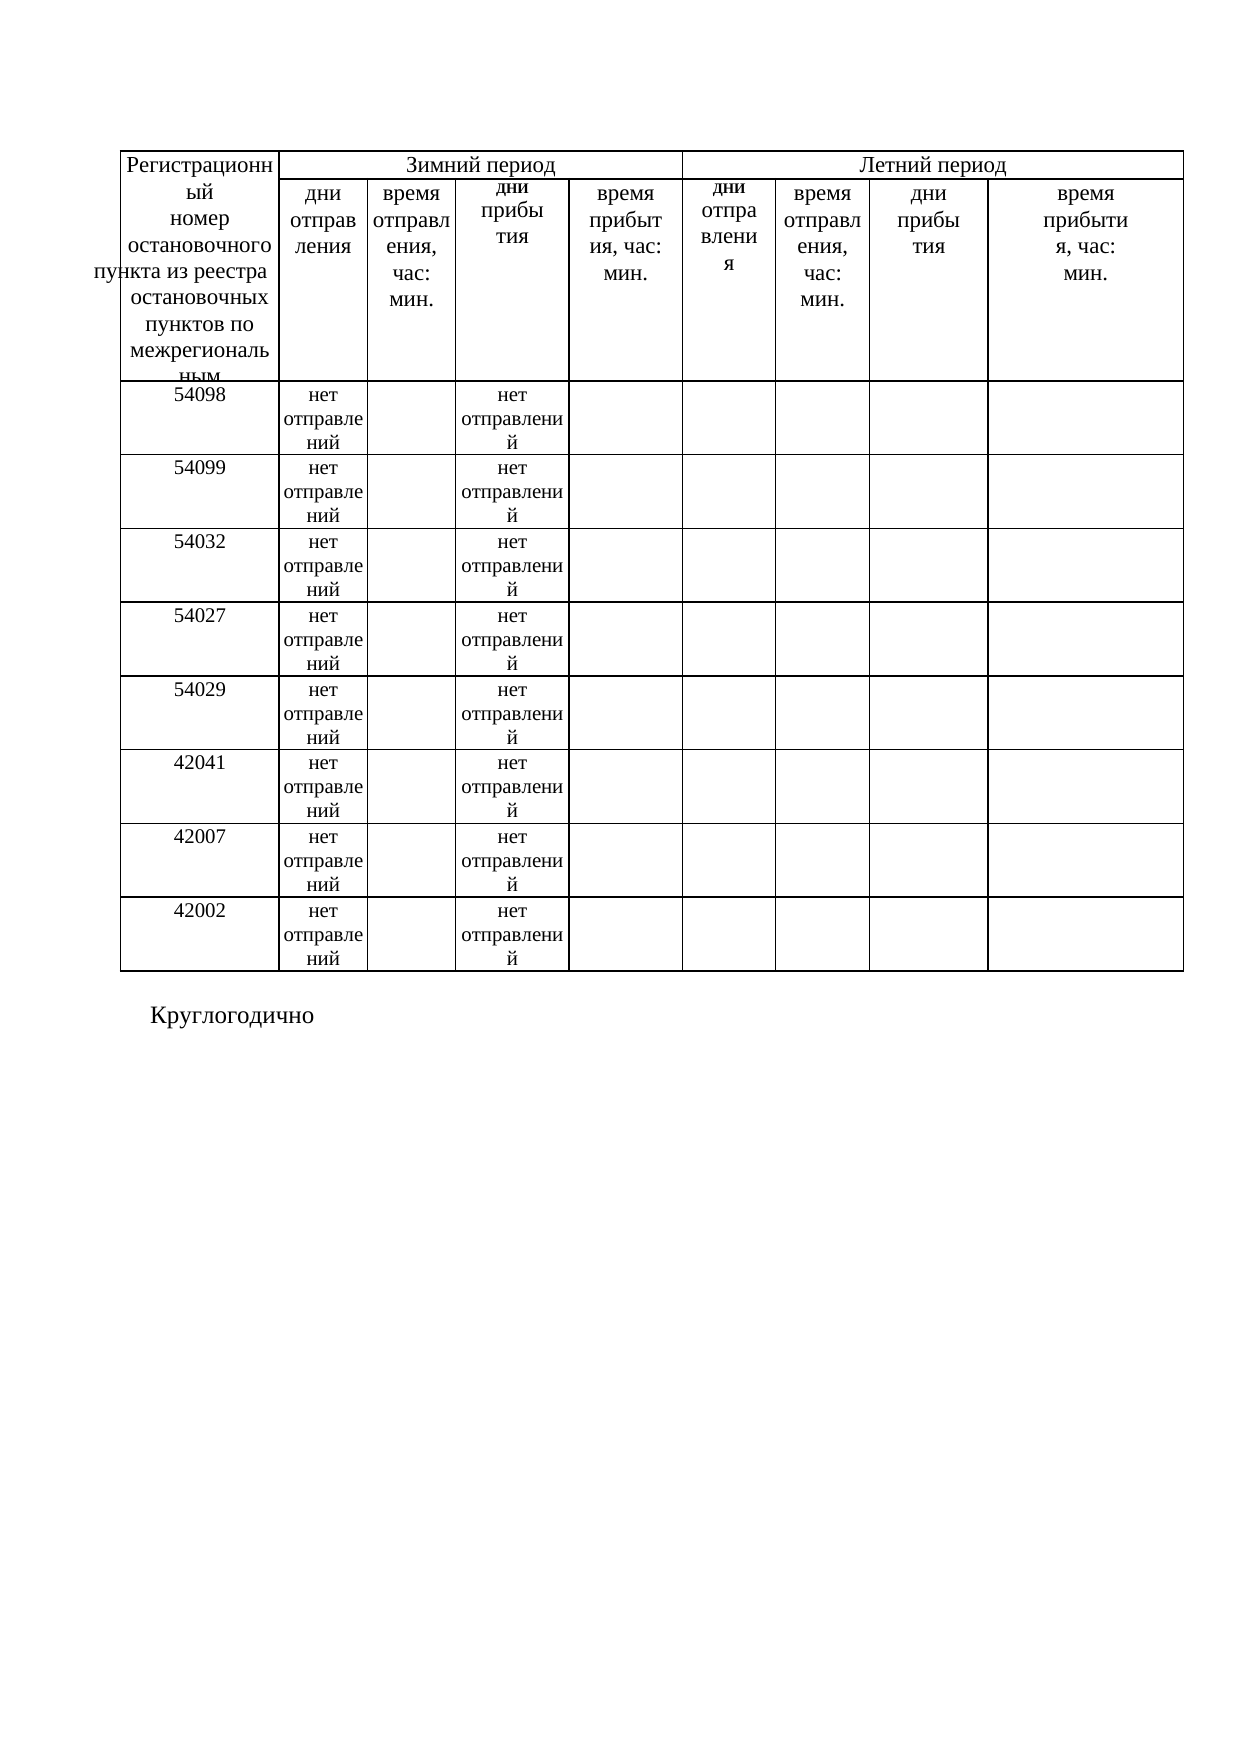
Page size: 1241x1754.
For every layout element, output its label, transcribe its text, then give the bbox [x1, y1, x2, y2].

table_cell 54029 [121, 677, 278, 749]
table_cell [776, 529, 869, 601]
table_cell [989, 455, 1183, 527]
table_cell [776, 603, 869, 675]
table_cell [368, 898, 455, 970]
table_cell нет отправлений [456, 750, 568, 822]
table_cell [870, 750, 987, 822]
table_cell нет отправлений [280, 750, 367, 822]
table_cell [368, 382, 455, 454]
table_cell [870, 455, 987, 527]
table_cell [570, 750, 682, 822]
table_cell 42007 [121, 824, 278, 896]
table_cell [870, 382, 987, 454]
table_cell [570, 455, 682, 527]
text Круглогодично [150, 1000, 1090, 1029]
table_cell [989, 529, 1183, 601]
table_cell нет отправлений [280, 677, 367, 749]
table_cell [570, 898, 682, 970]
table_cell [683, 677, 775, 749]
table_cell [989, 603, 1183, 675]
table_cell нет отправлений [280, 382, 367, 454]
table_cell [989, 898, 1183, 970]
table_cell [776, 824, 869, 896]
table_cell нет отправлений [280, 603, 367, 675]
table_cell нет отправлений [456, 603, 568, 675]
table_cell время отправл ения, час: мин. [368, 180, 455, 380]
table_cell нет отправлений [456, 529, 568, 601]
table_cell 54099 [121, 455, 278, 527]
table_cell нет отправлений [280, 898, 367, 970]
table_cell ДНИ отпра влени я [683, 180, 775, 380]
table_cell [776, 382, 869, 454]
table_cell ДНИ прибы тия [456, 180, 568, 380]
table_cell [989, 750, 1183, 822]
table_cell нет отправлений [456, 898, 568, 970]
table_cell нет отправлений [456, 382, 568, 454]
table_cell [776, 750, 869, 822]
table_cell 54098 [121, 382, 278, 454]
table_cell [776, 455, 869, 527]
table_cell нет отправлений [456, 824, 568, 896]
table_cell нет отправлений [456, 677, 568, 749]
table_cell [870, 824, 987, 896]
table_cell [570, 603, 682, 675]
table_cell [870, 603, 987, 675]
table_cell [570, 382, 682, 454]
table_cell [870, 529, 987, 601]
table_cell [683, 824, 775, 896]
table_cell нет отправлений [280, 455, 367, 527]
table_cell время прибыти я, час: мин. [989, 180, 1183, 380]
table_cell [989, 677, 1183, 749]
table_cell [368, 455, 455, 527]
table_cell 54027 [121, 603, 278, 675]
table_cell время прибыт ия, час: мин. [570, 180, 682, 380]
table_cell [570, 529, 682, 601]
table_cell 42041 [121, 750, 278, 822]
table_cell [368, 750, 455, 822]
table_cell [776, 898, 869, 970]
table_cell [870, 898, 987, 970]
table_cell [570, 824, 682, 896]
table_cell [368, 824, 455, 896]
table_cell [776, 677, 869, 749]
table_cell нет отправлений [456, 455, 568, 527]
table_cell время отправл ения, час: мин. [776, 180, 869, 380]
table_cell дни отправ ления [280, 180, 367, 380]
table_cell нет отправлений [280, 824, 367, 896]
table_header Летний период [683, 152, 1183, 178]
table_cell 42002 [121, 898, 278, 970]
table_cell [683, 455, 775, 527]
table_cell [870, 677, 987, 749]
table_cell [989, 824, 1183, 896]
table_cell [989, 382, 1183, 454]
table_cell [683, 382, 775, 454]
table_cell [368, 677, 455, 749]
table_header Зимний период [280, 152, 682, 178]
table_cell дни прибы тия [870, 180, 987, 380]
table_cell [368, 529, 455, 601]
table_cell нет отправлений [280, 529, 367, 601]
table_cell [368, 603, 455, 675]
table_cell [683, 750, 775, 822]
table_cell [570, 677, 682, 749]
table_cell [683, 898, 775, 970]
table_cell [683, 529, 775, 601]
table_cell [683, 603, 775, 675]
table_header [121, 152, 278, 380]
table_cell 54032 [121, 529, 278, 601]
